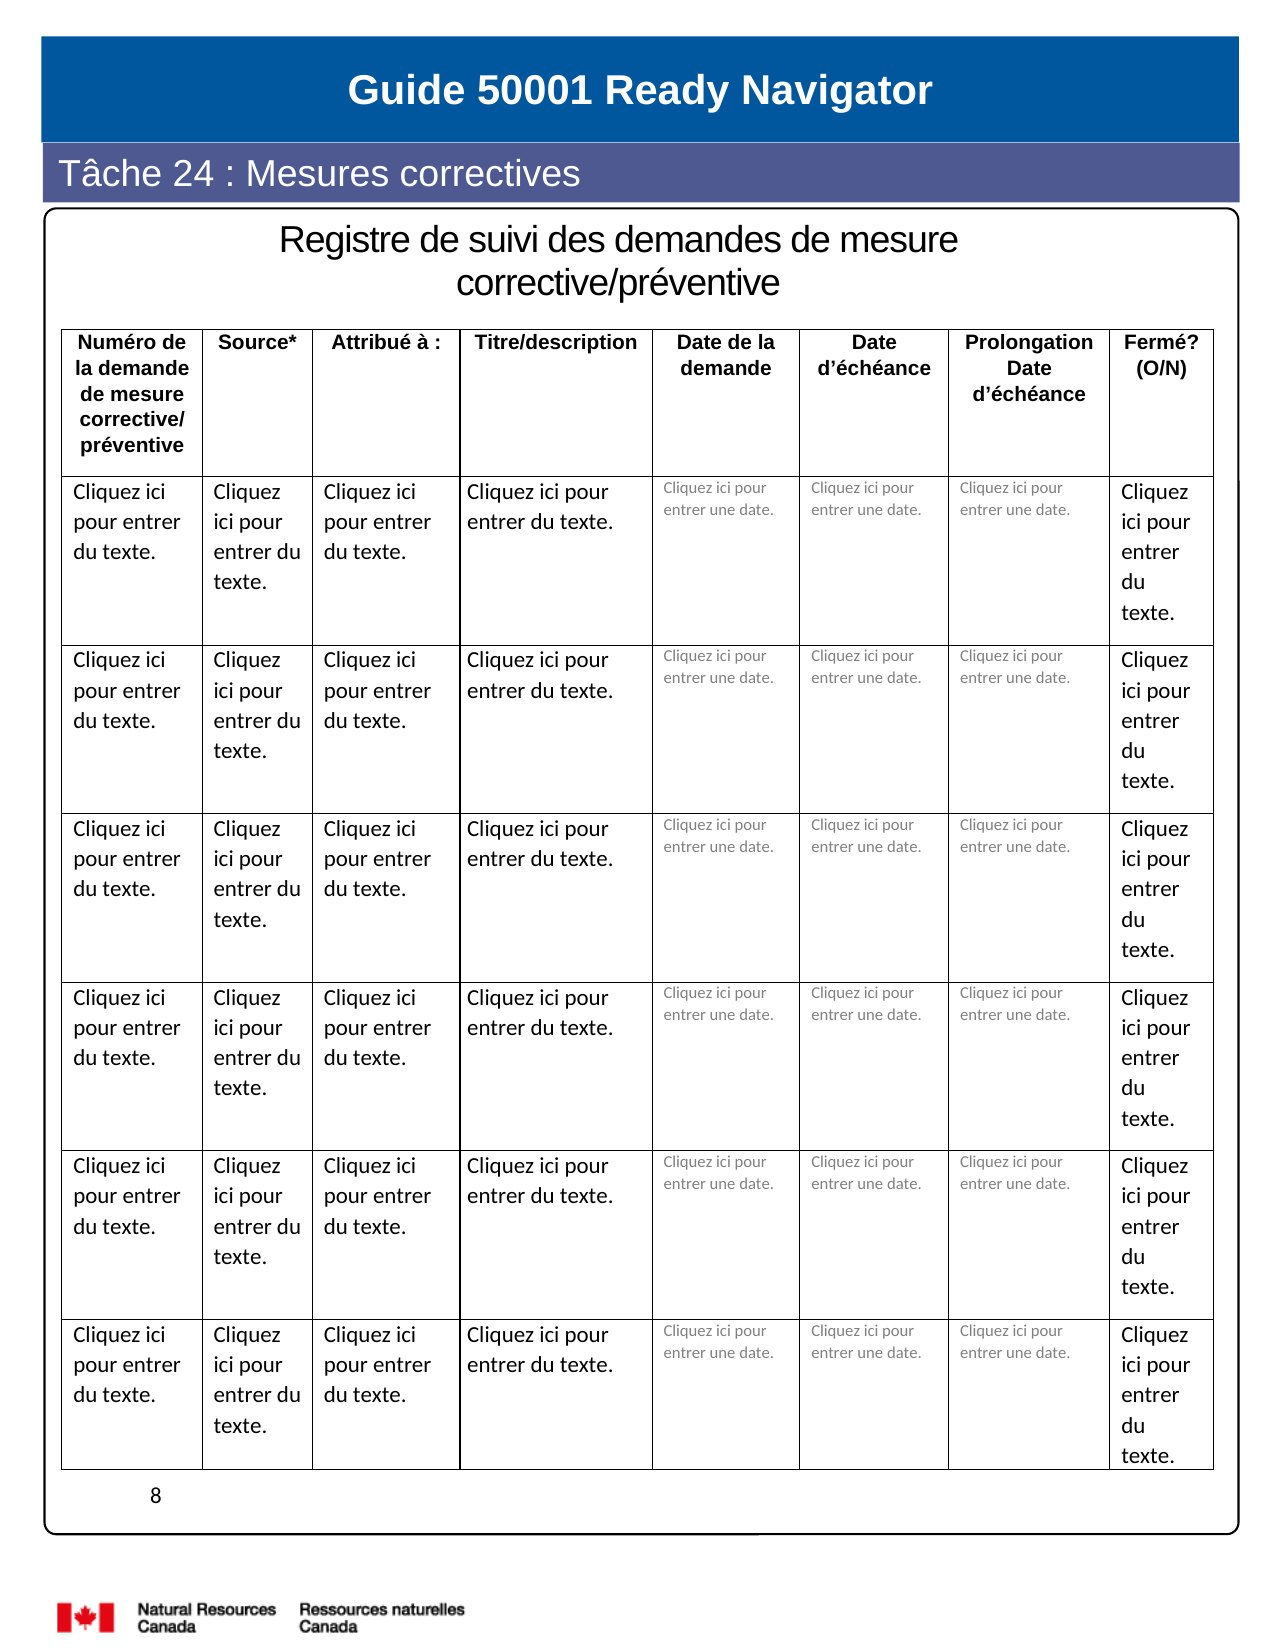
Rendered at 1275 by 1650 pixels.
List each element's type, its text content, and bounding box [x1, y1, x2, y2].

table_header Titre/description [461, 330, 652, 476]
table_cell [653, 646, 799, 813]
table_cell [461, 1320, 652, 1469]
table_cell [949, 814, 1109, 982]
table_cell [203, 477, 312, 644]
table_cell [1110, 814, 1213, 982]
table_cell [62, 814, 202, 982]
table_cell [203, 983, 312, 1150]
table_cell [1110, 477, 1213, 644]
table_cell [313, 646, 459, 813]
table_cell [313, 1320, 459, 1469]
table_cell [653, 1320, 799, 1469]
table_cell [461, 814, 652, 982]
table_cell [800, 1320, 948, 1469]
table_cell [62, 1320, 202, 1469]
table_cell [800, 1151, 948, 1319]
table_cell [203, 1151, 312, 1319]
table_cell [800, 477, 948, 644]
table_cell [62, 1151, 202, 1319]
table_cell [203, 814, 312, 982]
table_header Prolongation Date d’échéance [949, 330, 1109, 476]
table_cell [313, 814, 459, 982]
table_cell [313, 983, 459, 1150]
table_cell [62, 477, 202, 644]
table_cell [653, 477, 799, 644]
table_cell [949, 646, 1109, 813]
table_cell [1110, 983, 1213, 1150]
table_header Date d’échéance [800, 330, 948, 476]
table_cell [313, 1151, 459, 1319]
table_cell [949, 983, 1109, 1150]
table_header Numéro de la demande de mesure corrective/préventive [62, 330, 202, 476]
table_header Date de la demande [653, 330, 799, 476]
table_header Attribué à : [313, 330, 459, 476]
table_cell [1110, 646, 1213, 813]
table_cell [1110, 1320, 1213, 1469]
table_cell [203, 1320, 312, 1469]
table_cell [1110, 1151, 1213, 1319]
table_cell [203, 646, 312, 813]
table_cell [800, 983, 948, 1150]
table_cell [800, 646, 948, 813]
table_header Source* [203, 330, 312, 476]
table_cell [62, 983, 202, 1150]
table_header Fermé? (O/N) [1110, 330, 1213, 476]
table_cell [949, 1151, 1109, 1319]
table_cell [313, 477, 459, 644]
table_cell [461, 477, 652, 644]
table_cell [949, 1320, 1109, 1469]
table_cell [800, 814, 948, 982]
title Registre de suivi des demandes de mesure corrective/préventive [112, 217, 1125, 304]
table_cell [461, 983, 652, 1150]
table_cell [653, 1151, 799, 1319]
table_cell [62, 646, 202, 813]
table_cell [461, 646, 652, 813]
table_cell [653, 814, 799, 982]
picture [57, 1599, 494, 1637]
table_cell [653, 983, 799, 1150]
table_cell [949, 477, 1109, 644]
table_cell [461, 1151, 652, 1319]
